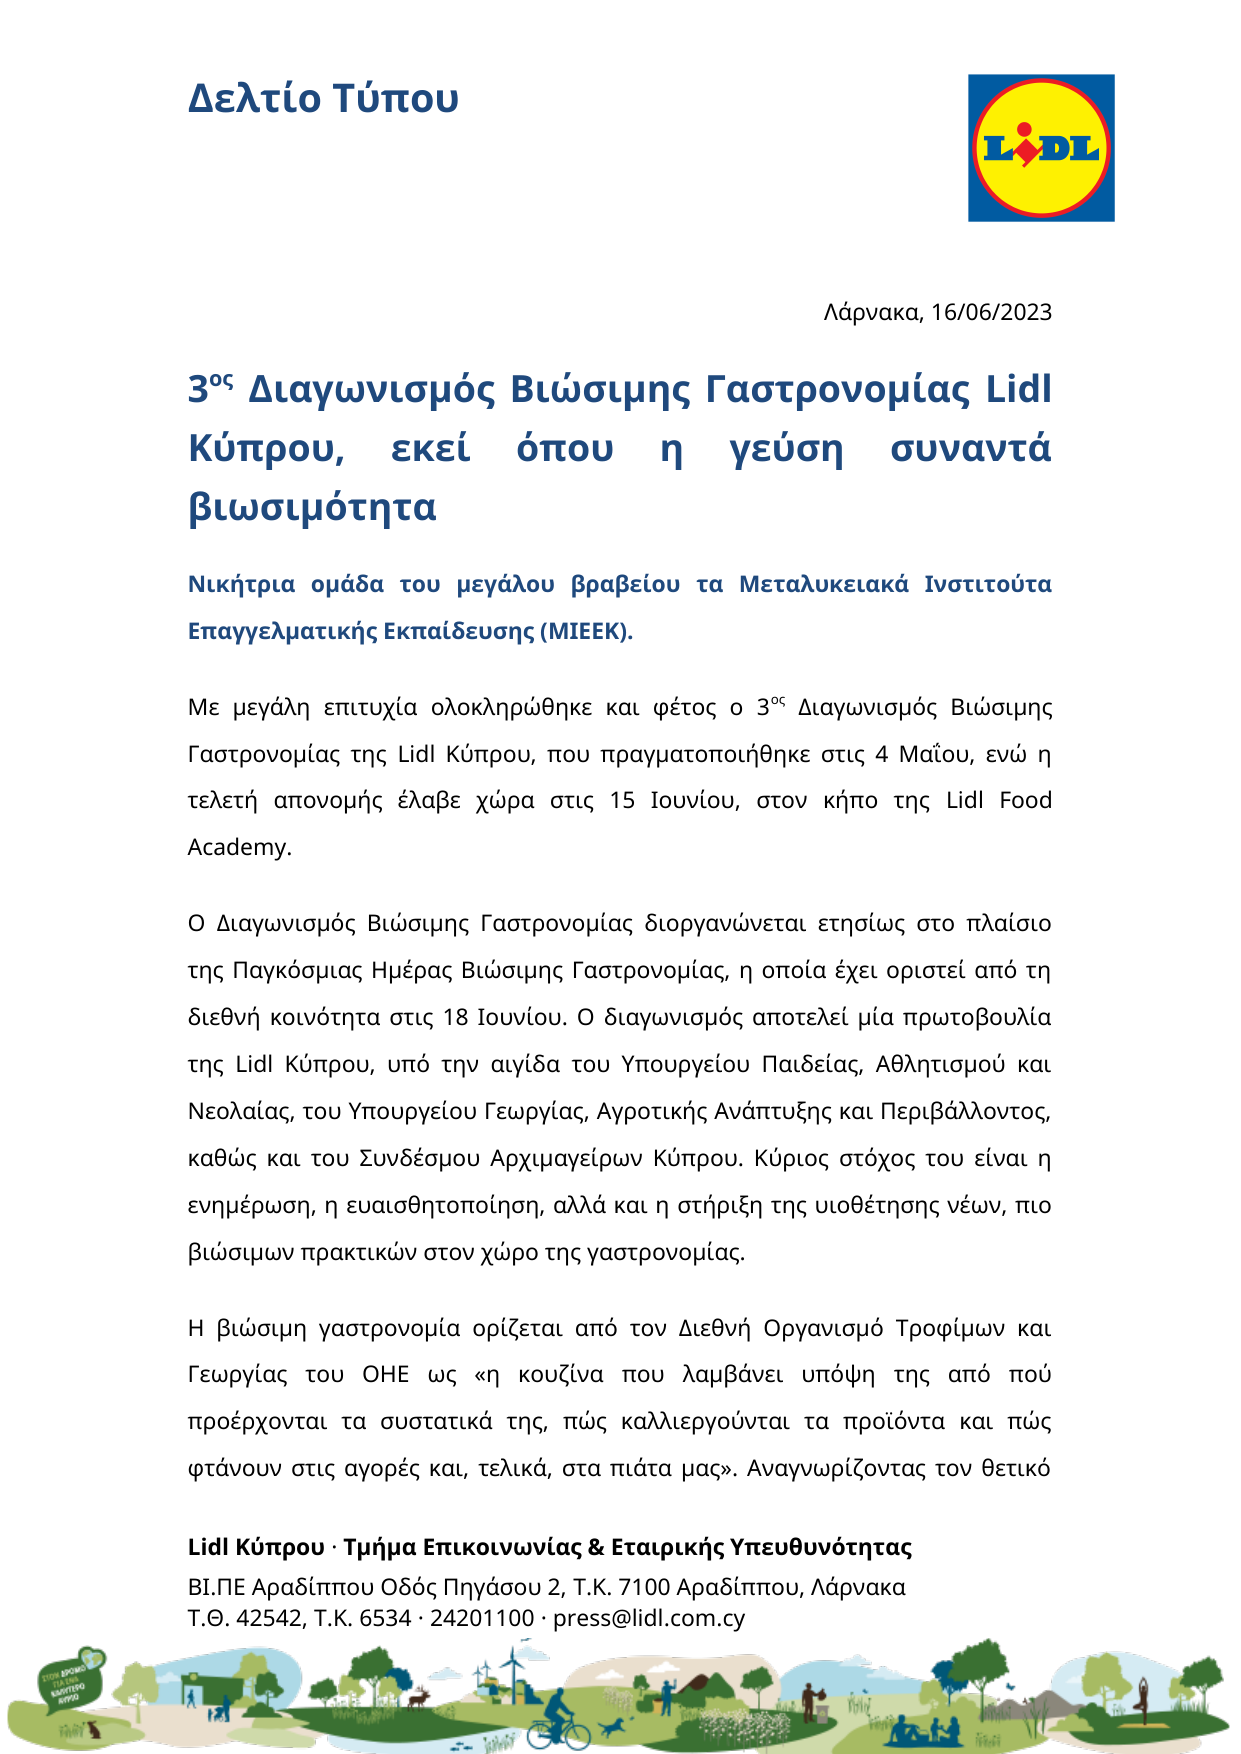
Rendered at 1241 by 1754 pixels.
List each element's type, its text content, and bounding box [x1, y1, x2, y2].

text Λάρνακα, 16/06/2023 [187, 296, 1053, 327]
text Με μεγάλη επιτυχία ολοκληρώθηκε και φέτος ο 3ος Διαγωνισμός Βιώσιμης Γαστρονομίας της Lidl Κύπρου, που πραγματοποιήθηκε στις 4 Μαΐου, ενώ η τελετή απονομής έλαβε χώρα στις 15 Ιουνίου, στον κήπο της Lidl Food Academy. [187, 691, 1053, 863]
picture [967, 73, 1116, 223]
text Νικήτρια ομάδα του μεγάλου βραβείου τα Μεταλυκειακά Ινστιτούτα Επαγγελματικής Εκπαίδευσης (ΜΙΕΕΚ). [187, 568, 1053, 646]
text Ο Διαγωνισμός Βιώσιμης Γαστρονομίας διοργανώνεται ετησίως στο πλαίσιο της Παγκόσμιας Ημέρας Βιώσιμης Γαστρονομίας, η οποία έχει οριστεί από τη διεθνή κοινότητα στις 18 Ιουνίου. Ο διαγωνισμός αποτελεί μία πρωτοβουλία της Lidl Κύπρου, υπό την αιγίδα του Υπουργείου Παιδείας, Αθλητισμού και Νεολαίας, του Υπουργείου Γεωργίας, Αγροτικής Ανάπτυξης και Περιβάλλοντος, καθώς και του Συνδέσμου Αρχιμαγείρων Κύπρου. Κύριος στόχος του είναι η ενημέρωση, η ευαισθητοποίηση, αλλά και η στήριξη της υιοθέτησης νέων, πιο βιώσιμων πρακτικών στον χώρο της γαστρονομίας. [187, 907, 1053, 1267]
text 3ος Διαγωνισμός Βιώσιμης Γαστρονομίας Lidl Κύπρου, εκεί όπου η γεύση συναντά βιωσιμότητα [187, 363, 1053, 531]
picture [6, 1638, 1233, 1754]
